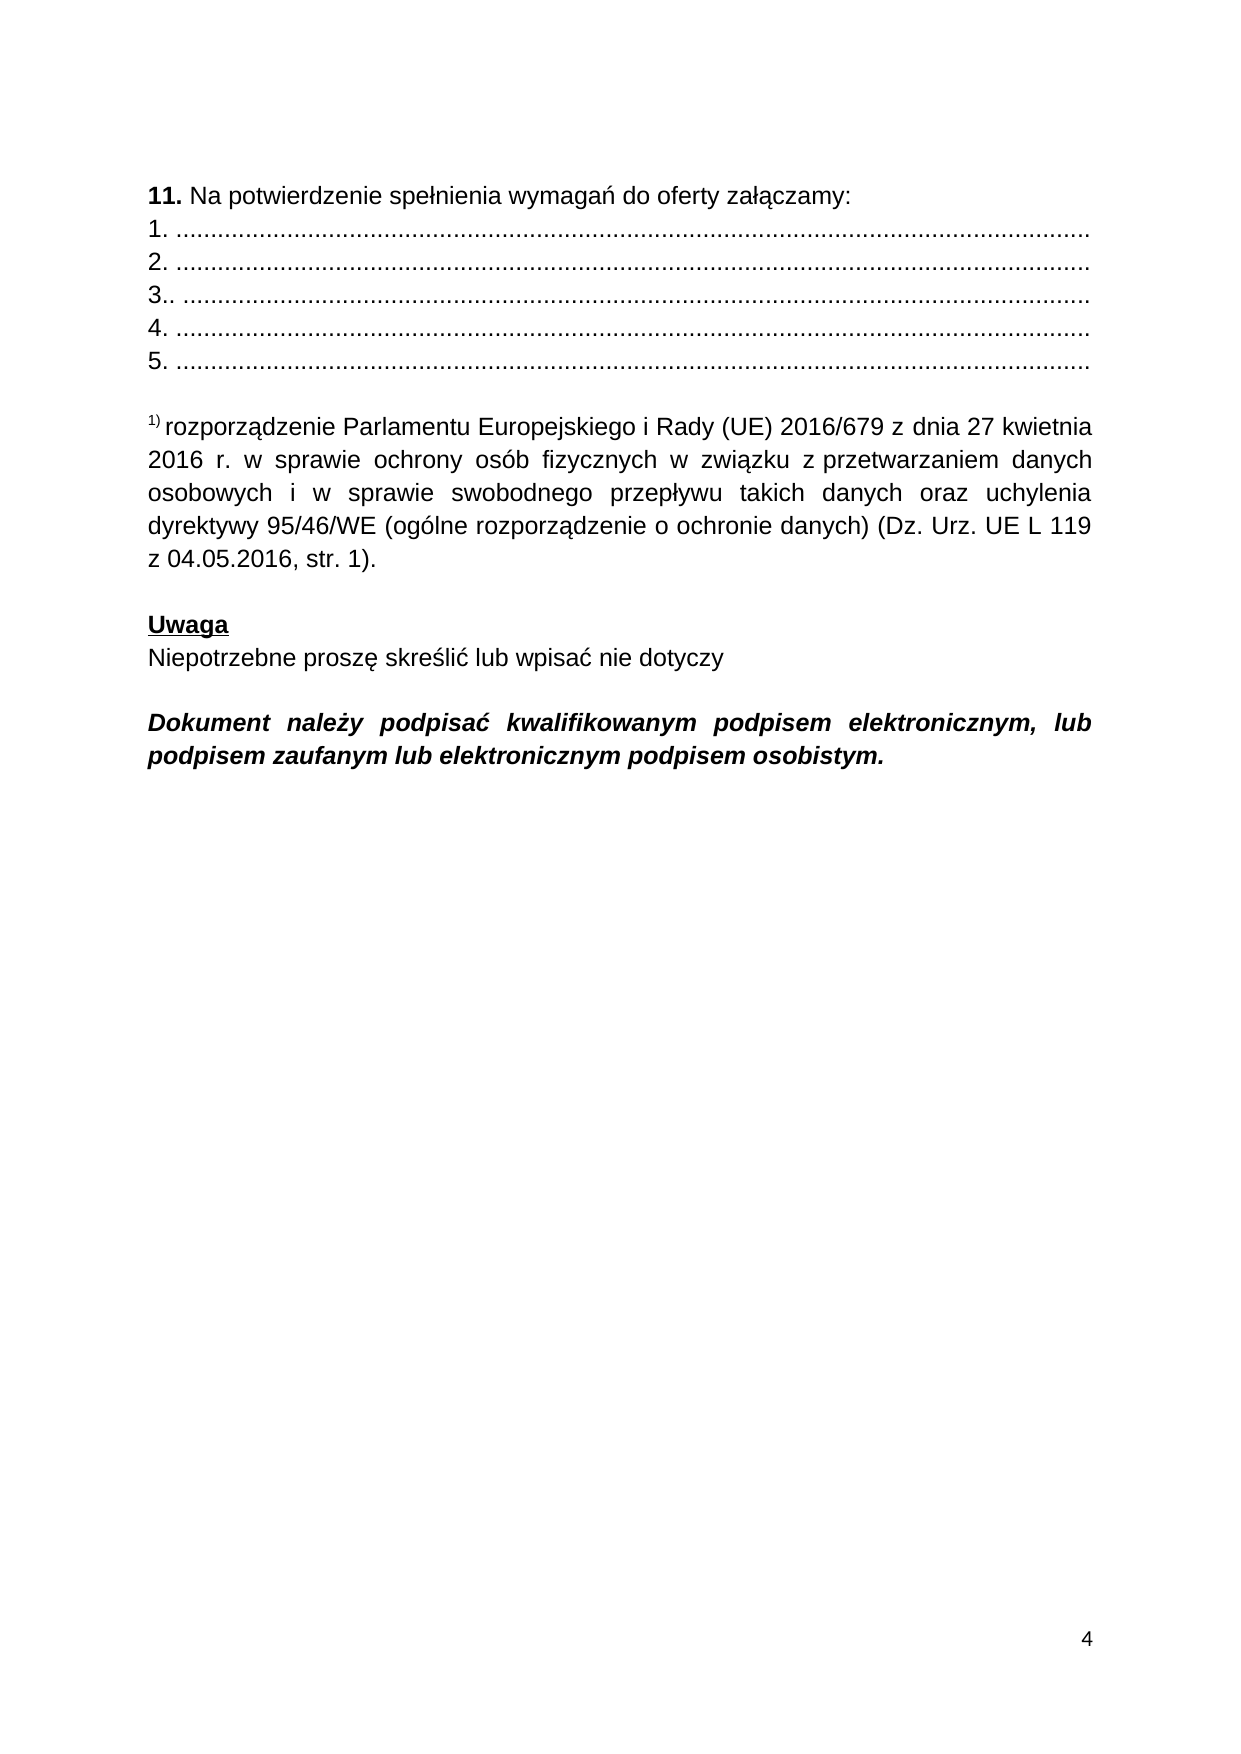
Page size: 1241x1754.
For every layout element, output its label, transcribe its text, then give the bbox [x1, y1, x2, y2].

text 3.. ................................................................................................................................... [148, 280, 1093, 308]
text 2. .................................................................................................................................... [148, 247, 1093, 275]
text 11. Na potwierdzenie spełnienia wymagań do oferty załączamy: [148, 181, 1093, 209]
text Niepotrzebne proszę skreślić lub wpisać nie dotyczy [148, 643, 1093, 672]
text 4. .................................................................................................................................... [148, 313, 1093, 341]
text 1) rozporządzenie Parlamentu Europejskiego i Rady (UE) 2016/679 z dnia 27 kwietnia 2016 r. w sprawie ochrony osób fizycznych w związku z przetwarzaniem danych osobowych i w sprawie swobodnego przepływu takich danych oraz uchylenia dyrektywy 95/46/WE (ogólne rozporządzenie o ochronie danych) (Dz. Urz. UE L 119 z 04.05.2016, str. 1). [148, 412, 1093, 573]
text Dokument należy podpisać kwalifikowanym podpisem elektronicznym, lub podpisem zaufanym lub elektronicznym podpisem osobistym. [148, 708, 1093, 770]
text 1. .................................................................................................................................... [148, 214, 1093, 242]
text Uwaga [148, 610, 1093, 639]
text 5. .................................................................................................................................... [148, 346, 1093, 374]
